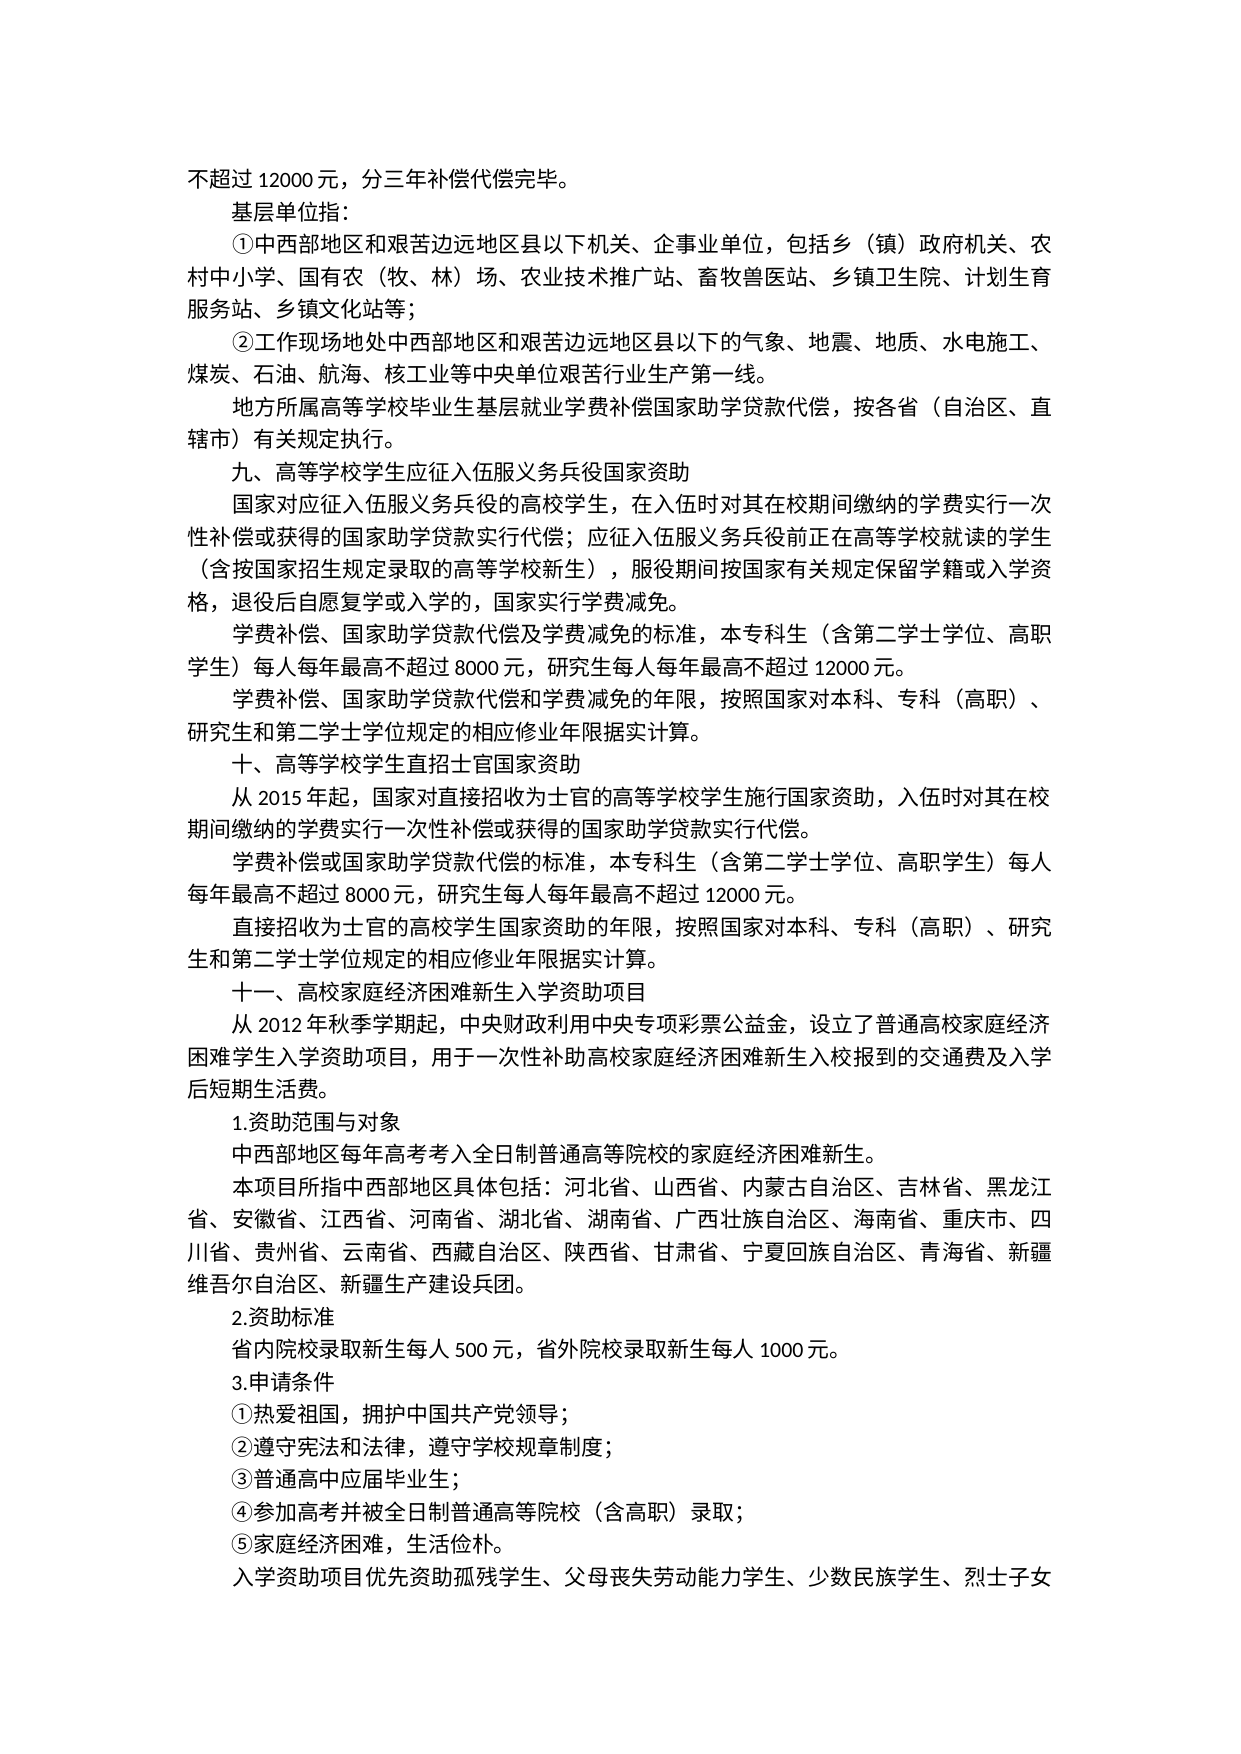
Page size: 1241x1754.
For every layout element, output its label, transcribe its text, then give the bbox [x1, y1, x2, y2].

text ④参加高考并被全日制普通高等院校（含高职）录取； [187, 1494, 1053, 1527]
text 3.申请条件 [187, 1364, 1053, 1397]
text 省内院校录取新生每人500元，省外院校录取新生每人1000元。 [187, 1332, 1053, 1364]
text 九、高等学校学生应征入伍服义务兵役国家资助 [187, 454, 1053, 487]
text 中西部地区每年高考考入全日制普通高等院校的家庭经济困难新生。 [187, 1137, 1053, 1169]
text 直接招收为士官的高校学生国家资助的年限，按照国家对本科、专科（高职）、研究生和第二学士学位规定的相应修业年限据实计算。 [187, 909, 1053, 974]
text 从2015年起，国家对直接招收为士官的高等学校学生施行国家资助，入伍时对其在校期间缴纳的学费实行一次性补偿或获得的国家助学贷款实行代偿。 [187, 779, 1053, 844]
text ①中西部地区和艰苦边远地区县以下机关、企事业单位，包括乡（镇）政府机关、农村中小学、国有农（牧、林）场、农业技术推广站、畜牧兽医站、乡镇卫生院、计划生育服务站、乡镇文化站等； [187, 227, 1053, 324]
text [187, 162, 1053, 194]
text 基层单位指： [187, 194, 1053, 227]
text 2.资助标准 [187, 1299, 1053, 1332]
text 本项目所指中西部地区具体包括：河北省、山西省、内蒙古自治区、吉林省、黑龙江省、安徽省、江西省、河南省、湖北省、湖南省、广西壮族自治区、海南省、重庆市、四川省、贵州省、云南省、西藏自治区、陕西省、甘肃省、宁夏回族自治区、青海省、新疆维吾尔自治区、新疆生产建设兵团。 [187, 1169, 1053, 1299]
text 学费补偿、国家助学贷款代偿及学费减免的标准，本专科生（含第二学士学位、高职学生）每人每年最高不超过8000元，研究生每人每年最高不超过12000元。 [187, 617, 1053, 682]
text 十一、高校家庭经济困难新生入学资助项目 [187, 974, 1053, 1007]
text 十、高等学校学生直招士官国家资助 [187, 747, 1053, 779]
text 学费补偿或国家助学贷款代偿的标准，本专科生（含第二学士学位、高职学生）每人每年最高不超过8000元，研究生每人每年最高不超过12000元。 [187, 844, 1053, 909]
text ③普通高中应届毕业生； [187, 1462, 1053, 1494]
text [187, 1559, 1053, 1592]
text 国家对应征入伍服义务兵役的高校学生，在入伍时对其在校期间缴纳的学费实行一次性补偿或获得的国家助学贷款实行代偿；应征入伍服义务兵役前正在高等学校就读的学生（含按国家招生规定录取的高等学校新生），服役期间按国家有关规定保留学籍或入学资格，退役后自愿复学或入学的，国家实行学费减免。 [187, 487, 1053, 617]
text 1.资助范围与对象 [187, 1104, 1053, 1137]
text 学费补偿、国家助学贷款代偿和学费减免的年限，按照国家对本科、专科（高职）、研究生和第二学士学位规定的相应修业年限据实计算。 [187, 682, 1053, 747]
text 从2012年秋季学期起，中央财政利用中央专项彩票公益金，设立了普通高校家庭经济困难学生入学资助项目，用于一次性补助高校家庭经济困难新生入校报到的交通费及入学后短期生活费。 [187, 1007, 1053, 1104]
text 地方所属高等学校毕业生基层就业学费补偿国家助学贷款代偿，按各省（自治区、直辖市）有关规定执行。 [187, 389, 1053, 454]
text ②遵守宪法和法律，遵守学校规章制度； [187, 1429, 1053, 1462]
text ②工作现场地处中西部地区和艰苦边远地区县以下的气象、地震、地质、水电施工、煤炭、石油、航海、核工业等中央单位艰苦行业生产第一线。 [187, 324, 1053, 389]
text ①热爱祖国，拥护中国共产党领导； [187, 1397, 1053, 1429]
text ⑤家庭经济困难，生活俭朴。 [187, 1527, 1053, 1559]
